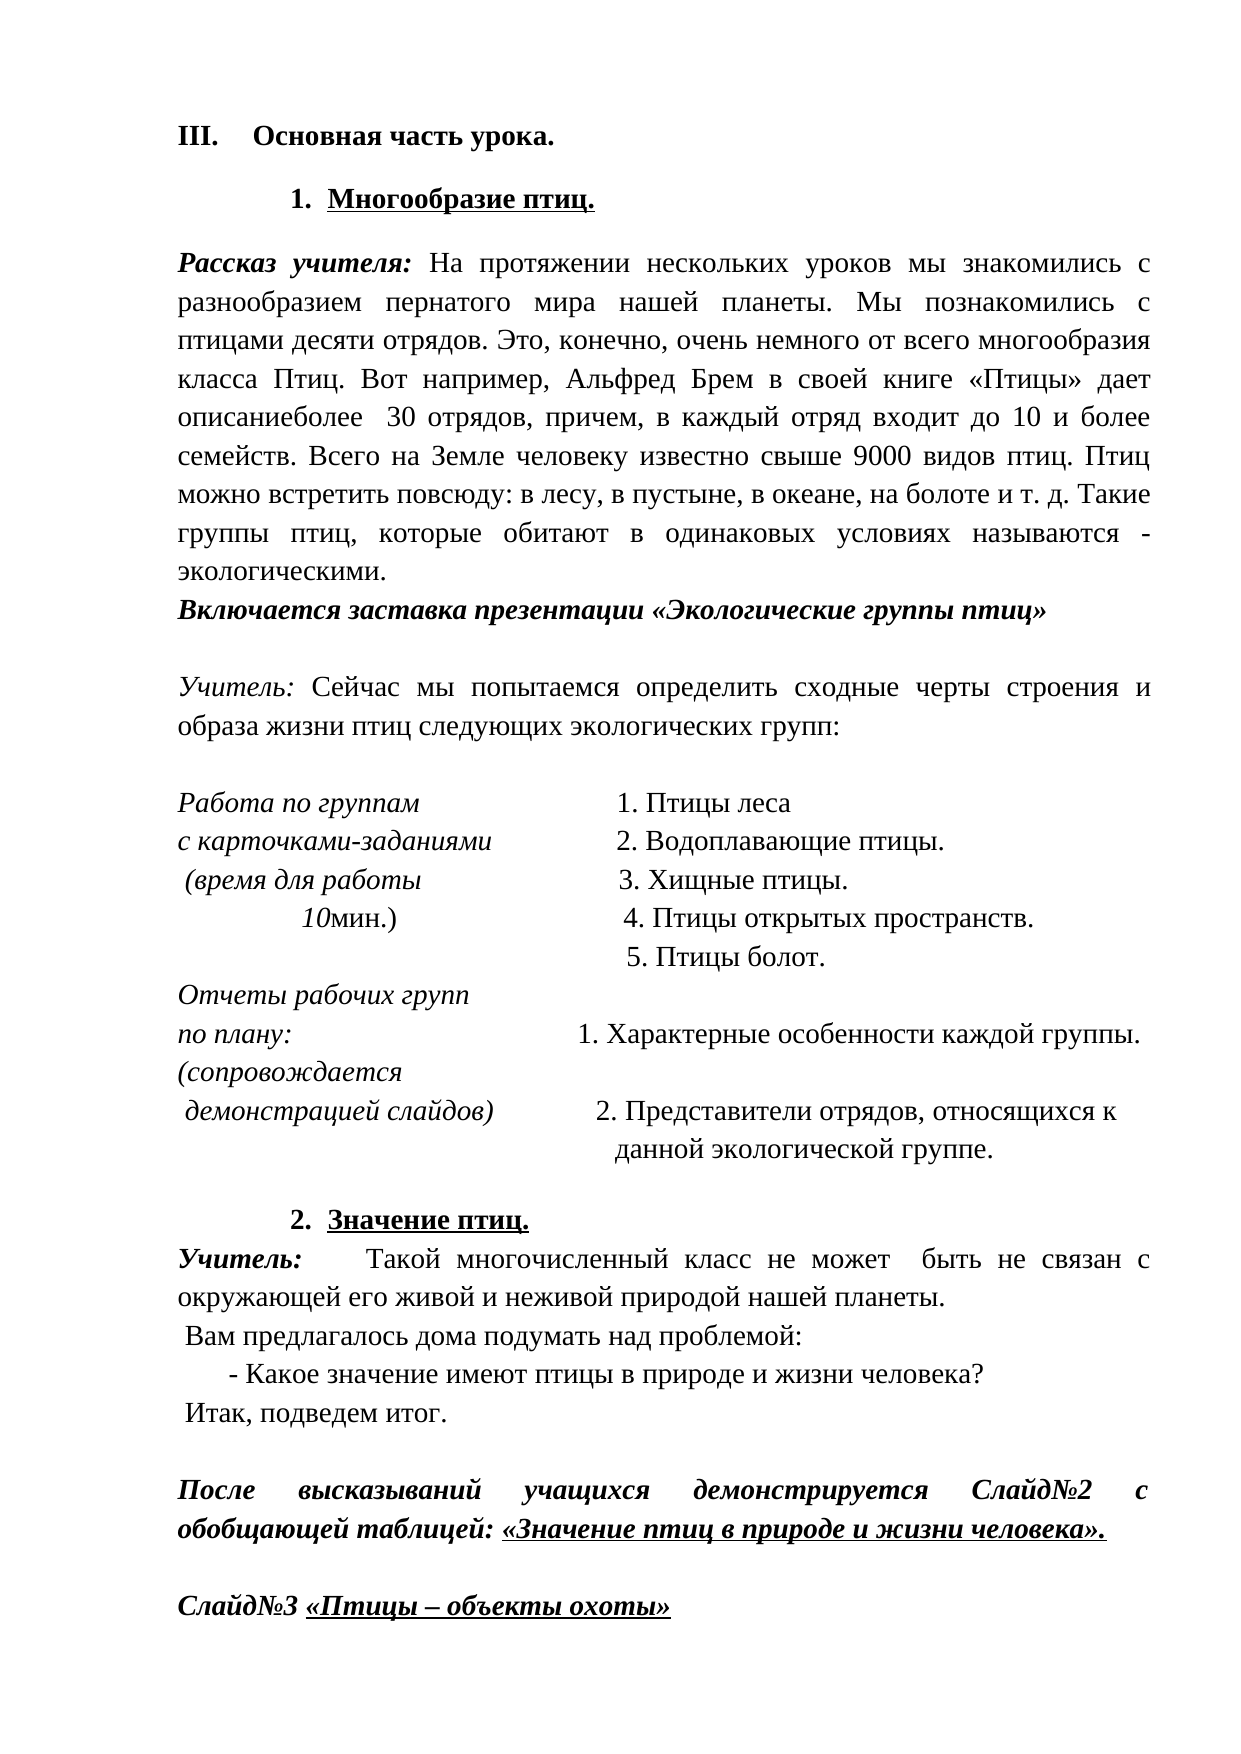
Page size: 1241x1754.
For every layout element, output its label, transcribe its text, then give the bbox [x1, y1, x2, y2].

text Работа по группам 1. Птицы леса [177, 785, 1152, 818]
text Учитель: Такой многочисленный класс не может быть не связан с окружающей его живой и неживой природой нашей планеты. [177, 1241, 1152, 1313]
text Включается заставка презентации «Экологические группы птиц» [177, 592, 1152, 626]
text Учитель: Сейчас мы попытаемся определить сходные черты строения и образа жизни птиц следующих экологических групп: [177, 669, 1152, 741]
list Многообразие птиц. [290, 182, 1152, 215]
list Основная часть урока. [177, 118, 1152, 152]
text Итак, подведем итог. [177, 1395, 1152, 1429]
text данной экологической группе. [177, 1132, 1152, 1165]
text - Какое значение имеют птицы в природе и жизни человека? [177, 1357, 1152, 1390]
text с карточками-заданиями 2. Водоплавающие птицы. [177, 823, 1152, 857]
text (время для работы 3. Хищные птицы. [177, 862, 1152, 895]
text 10мин.) 4. Птицы открытых пространств. [177, 900, 1152, 934]
text (сопровождается [177, 1054, 1152, 1088]
text демонстрацией слайдов) 2. Представители отрядов, относящихся к [177, 1093, 1152, 1127]
text по плану: 1. Характерные особенности каждой группы. [177, 1016, 1152, 1049]
list Значение птиц. [290, 1202, 1152, 1236]
text Отчеты рабочих групп [177, 977, 1152, 1011]
text Рассказ учителя: На протяжении нескольких уроков мы знакомились с разнообразием пернатого мира нашей планеты. Мы познакомились с птицами десяти отрядов. Это, конечно, очень немного от всего многообразия класса Птиц. Вот например, Альфред Брем в своей книге «Птицы» дает описаниеболее 30 отрядов, причем, в каждый отряд входит до 10 и более семейств. Всего на Земле человеку известно свыше 9000 видов птиц. Птиц можно встретить повсюду: в лесу, в пустыне, в океане, на болоте и т. д. Такие группы птиц, которые обитают в одинаковых условиях называются - экологическими. [177, 245, 1152, 587]
text Слайд№3 «Птицы – объекты охоты» [177, 1588, 1152, 1621]
text 5. Птицы болот. [327, 939, 1152, 972]
text После высказываний учащихся демонстрируется Слайд№2 с обобщающей таблицей: «Значение птиц в природе и жизни человека». [177, 1472, 1152, 1544]
text Вам предлагалось дома подумать над проблемой: [177, 1318, 1152, 1352]
